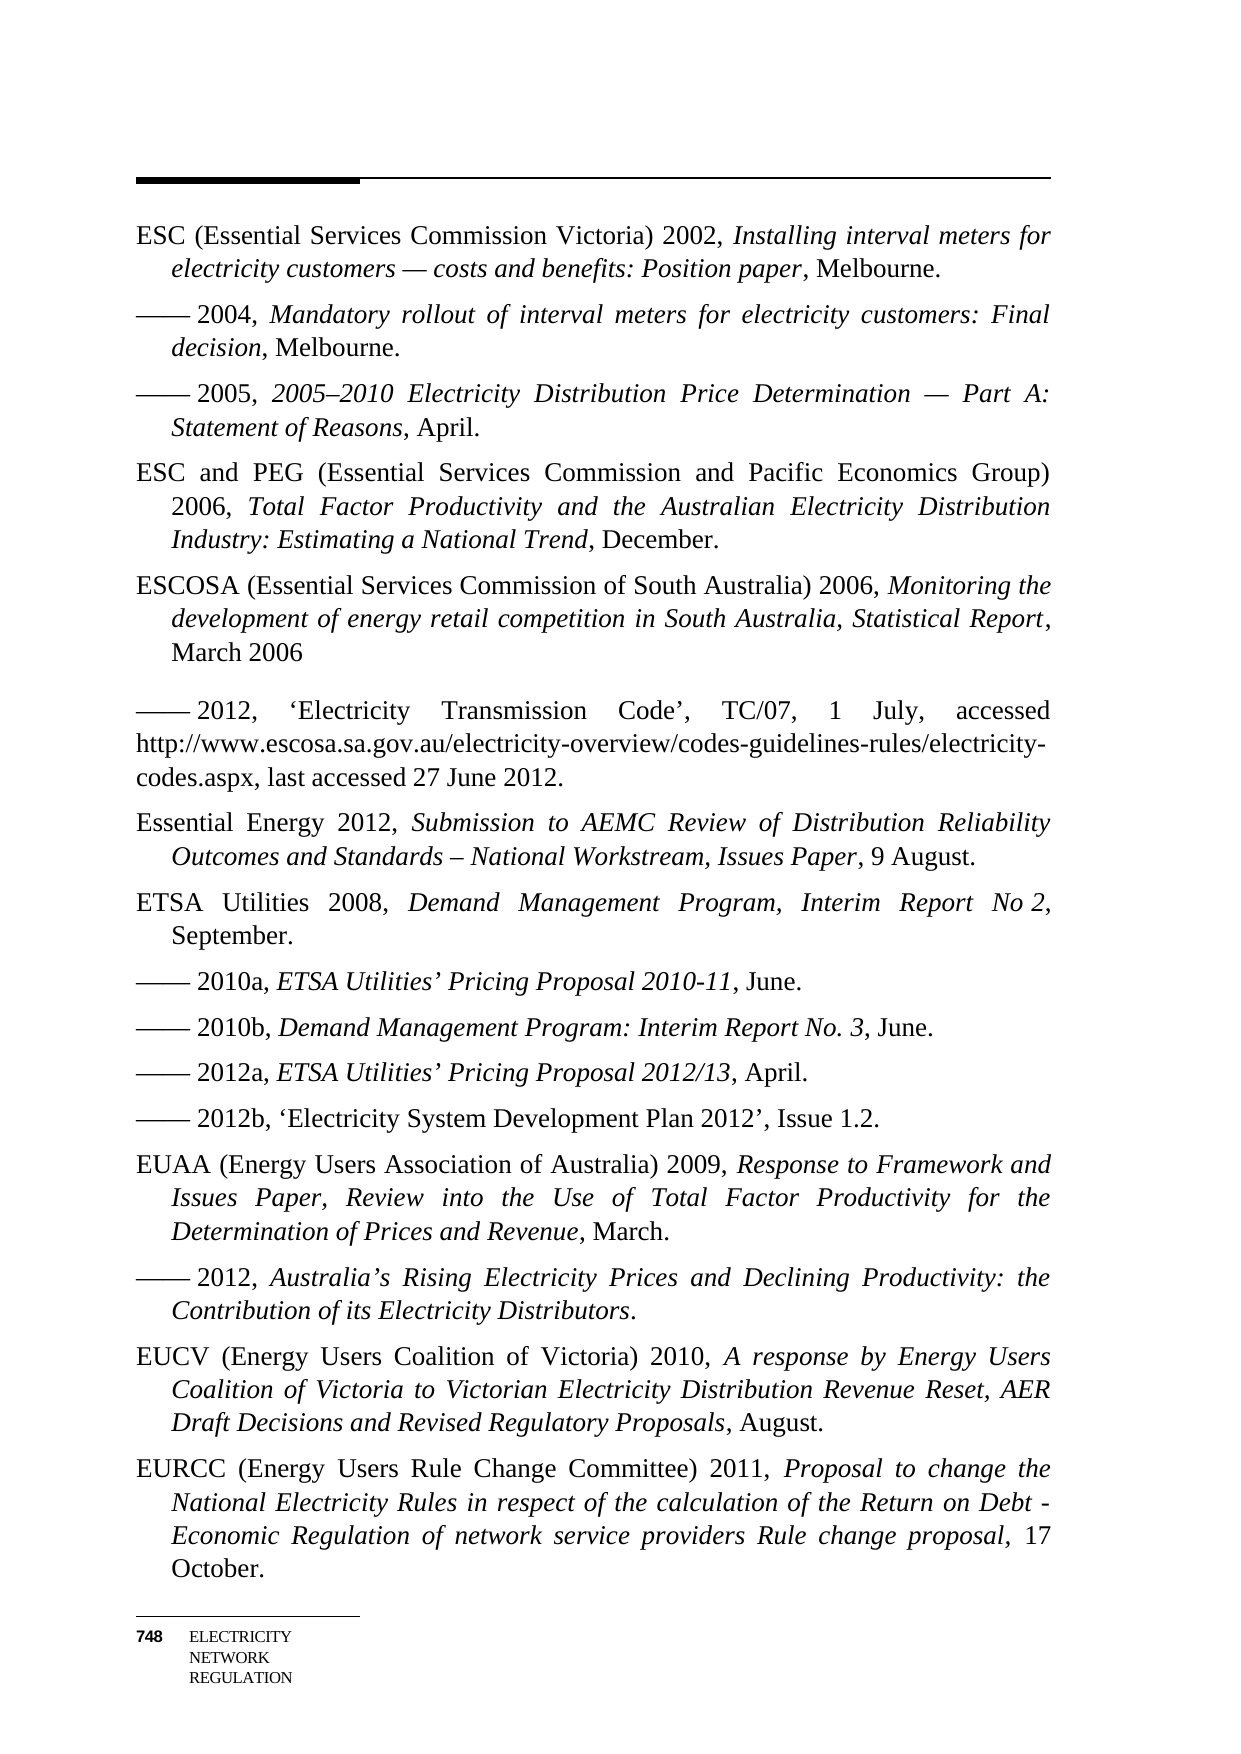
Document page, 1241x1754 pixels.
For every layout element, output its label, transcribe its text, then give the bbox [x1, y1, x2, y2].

text —— 2005, 2005–2010 Electricity Distribution Price Determination — Part A: Statement of Reasons, April. [136, 375, 1051, 442]
text ESC and PEG (Essential Services Commission and Pacific Economics Group) 2006, Total Factor Productivity and the Australian Electricity Distribution Industry: Estimating a National Trend, December. [136, 454, 1051, 554]
text EUCV (Energy Users Coalition of Victoria) 2010, A response by Energy Users Coalition of Victoria to Victorian Electricity Distribution Revenue Reset, AER Draft Decisions and Revised Regulatory Proposals, August. [136, 1338, 1051, 1438]
text EURCC (Energy Users Rule Change Committee) 2011, Proposal to change the National Electricity Rules in respect of the calculation of the Return on Debt -Economic Regulation of network service providers Rule change proposal, 17 October. [136, 1450, 1051, 1583]
text Essential Energy 2012, Submission to AEMC Review of Distribution Reliability Outcomes and Standards – National Workstream, Issues Paper, 9 August. [136, 804, 1051, 871]
text EUAA (Energy Users Association of Australia) 2009, Response to Framework and Issues Paper, Review into the Use of Total Factor Productivity for the Determination of Prices and Revenue, March. [136, 1146, 1051, 1246]
text —— 2012, ‘Electricity Transmission Code’, TC/07, 1 July, accessed http://www.escosa.sa.gov.au/electricity-overview/codes-guidelines-rules/electricity-codes.aspx, last accessed 27 June 2012. [136, 692, 1051, 792]
text —— 2012a, ETSA Utilities’ Pricing Proposal 2012/13, April. [136, 1054, 1051, 1088]
text —— 2010b, Demand Management Program: Interim Report No. 3, June. [136, 1008, 1051, 1042]
text —— 2012, Australia’s Rising Electricity Prices and Declining Productivity: the Contribution of its Electricity Distributors. [136, 1258, 1051, 1325]
text —— 2010a, ETSA Utilities’ Pricing Proposal 2010-11, June. [136, 963, 1051, 996]
text —— 2012b, ‘Electricity System Development Plan 2012’, Issue 1.2. [136, 1100, 1051, 1133]
text ETSA Utilities 2008, Demand Management Program, Interim Report No 2, September. [136, 883, 1051, 950]
text ESC (Essential Services Commission Victoria) 2002, Installing interval meters for electricity customers — costs and benefits: Position paper, Melbourne. [136, 217, 1051, 283]
text —— 2004, Mandatory rollout of interval meters for electricity customers: Final decision, Melbourne. [136, 296, 1051, 363]
text ESCOSA (Essential Services Commission of South Australia) 2006, Monitoring the development of energy retail competition in South Australia, Statistical Report, March 2006 [136, 567, 1051, 667]
